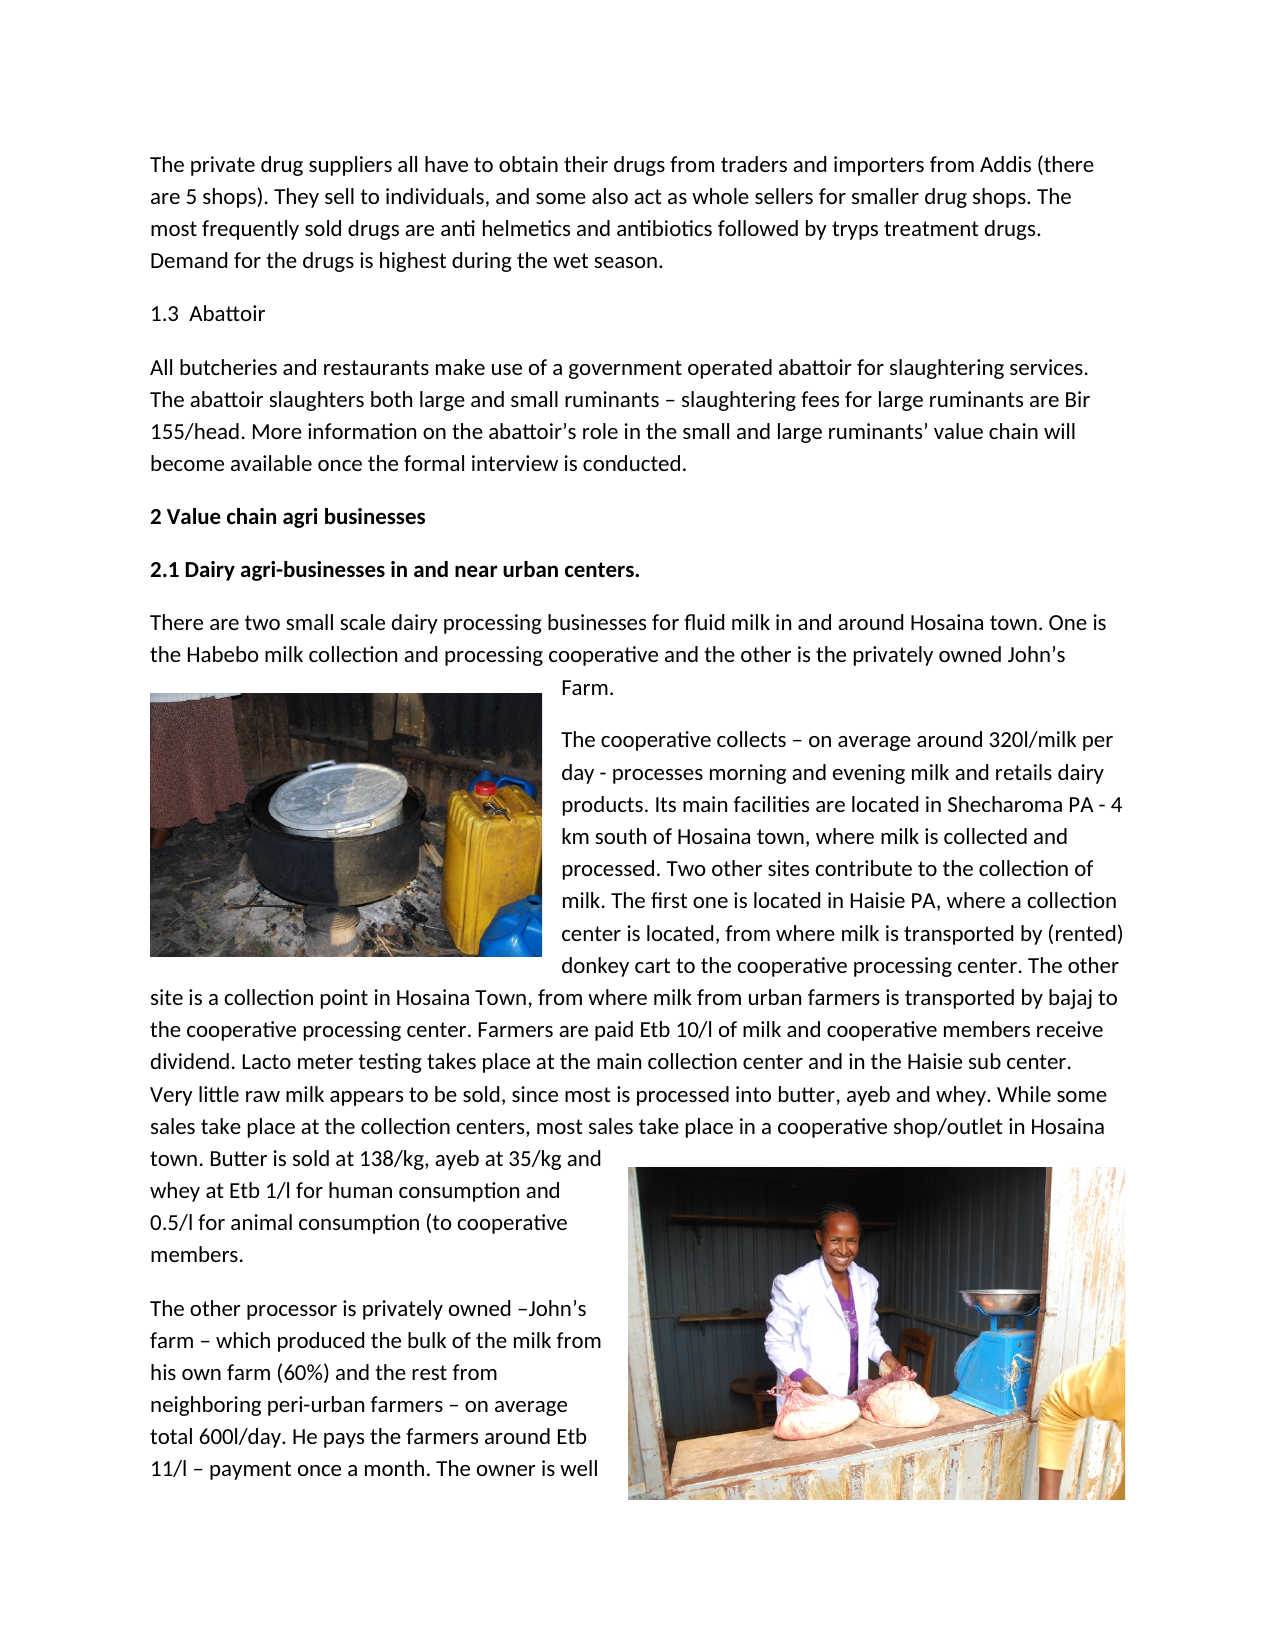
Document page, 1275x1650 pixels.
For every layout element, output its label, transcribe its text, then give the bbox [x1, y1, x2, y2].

text 2 Value chain agri businesses [150, 502, 1125, 530]
text All butcheries and restaurants make use of a government operated abattoir for slaughtering services. The abattoir slaughters both large and small ruminants – slaughtering fees for large ruminants are Bir 155/head. More information on the abattoir’s role in the small and large ruminants’ value chain will become available once the formal interview is conducted. [150, 353, 1125, 477]
text 1.3 Abattoir [150, 299, 1125, 328]
text There are two small scale dairy processing businesses for fluid milk in and around Hosaina town. One is the Habebo milk collection and processing cooperative and the other is the privately owned John’s Farm. [150, 608, 1125, 701]
text The private drug suppliers all have to obtain their drugs from traders and importers from Addis (there are 5 shops). They sell to individuals, and some also act as whole sellers for smaller drug shops. The most frequently sold drugs are anti helmetics and antibiotics followed by tryps treatment drugs. Demand for the drugs is highest during the wet season. [150, 150, 1125, 274]
picture [628, 1167, 1125, 1500]
picture [150, 693, 543, 957]
text 2.1 Dairy agri-businesses in and near urban centers. [150, 555, 1125, 583]
text The cooperative collects – on average around 320l/milk per day - processes morning and evening milk and retails dairy products. Its main facilities are located in Shecharoma PA - 4 km south of Hosaina town, where milk is collected and processed. Two other sites contribute to the collection of milk. The first one is located in Haisie PA, where a collection center is located, from where milk is transported by (rented) donkey cart to the cooperative processing center. The other site is a collection point in Hosaina Town, from where milk from urban farmers is transported by bajaj to the cooperative processing center. Farmers are paid Etb 10/l of milk and cooperative members receive dividend. Lacto meter testing takes place at the main collection center and in the Haisie sub center. Very little raw milk appears to be sold, since most is processed into butter, ayeb and whey. While some sales take place at the collection centers, most sales take place in a cooperative shop/outlet in Hosaina town. Butter is sold at 138/kg, ayeb at 35/kg and whey at Etb 1/l for human consumption and 0.5/l for animal consumption (to cooperative members. [150, 726, 1125, 1269]
